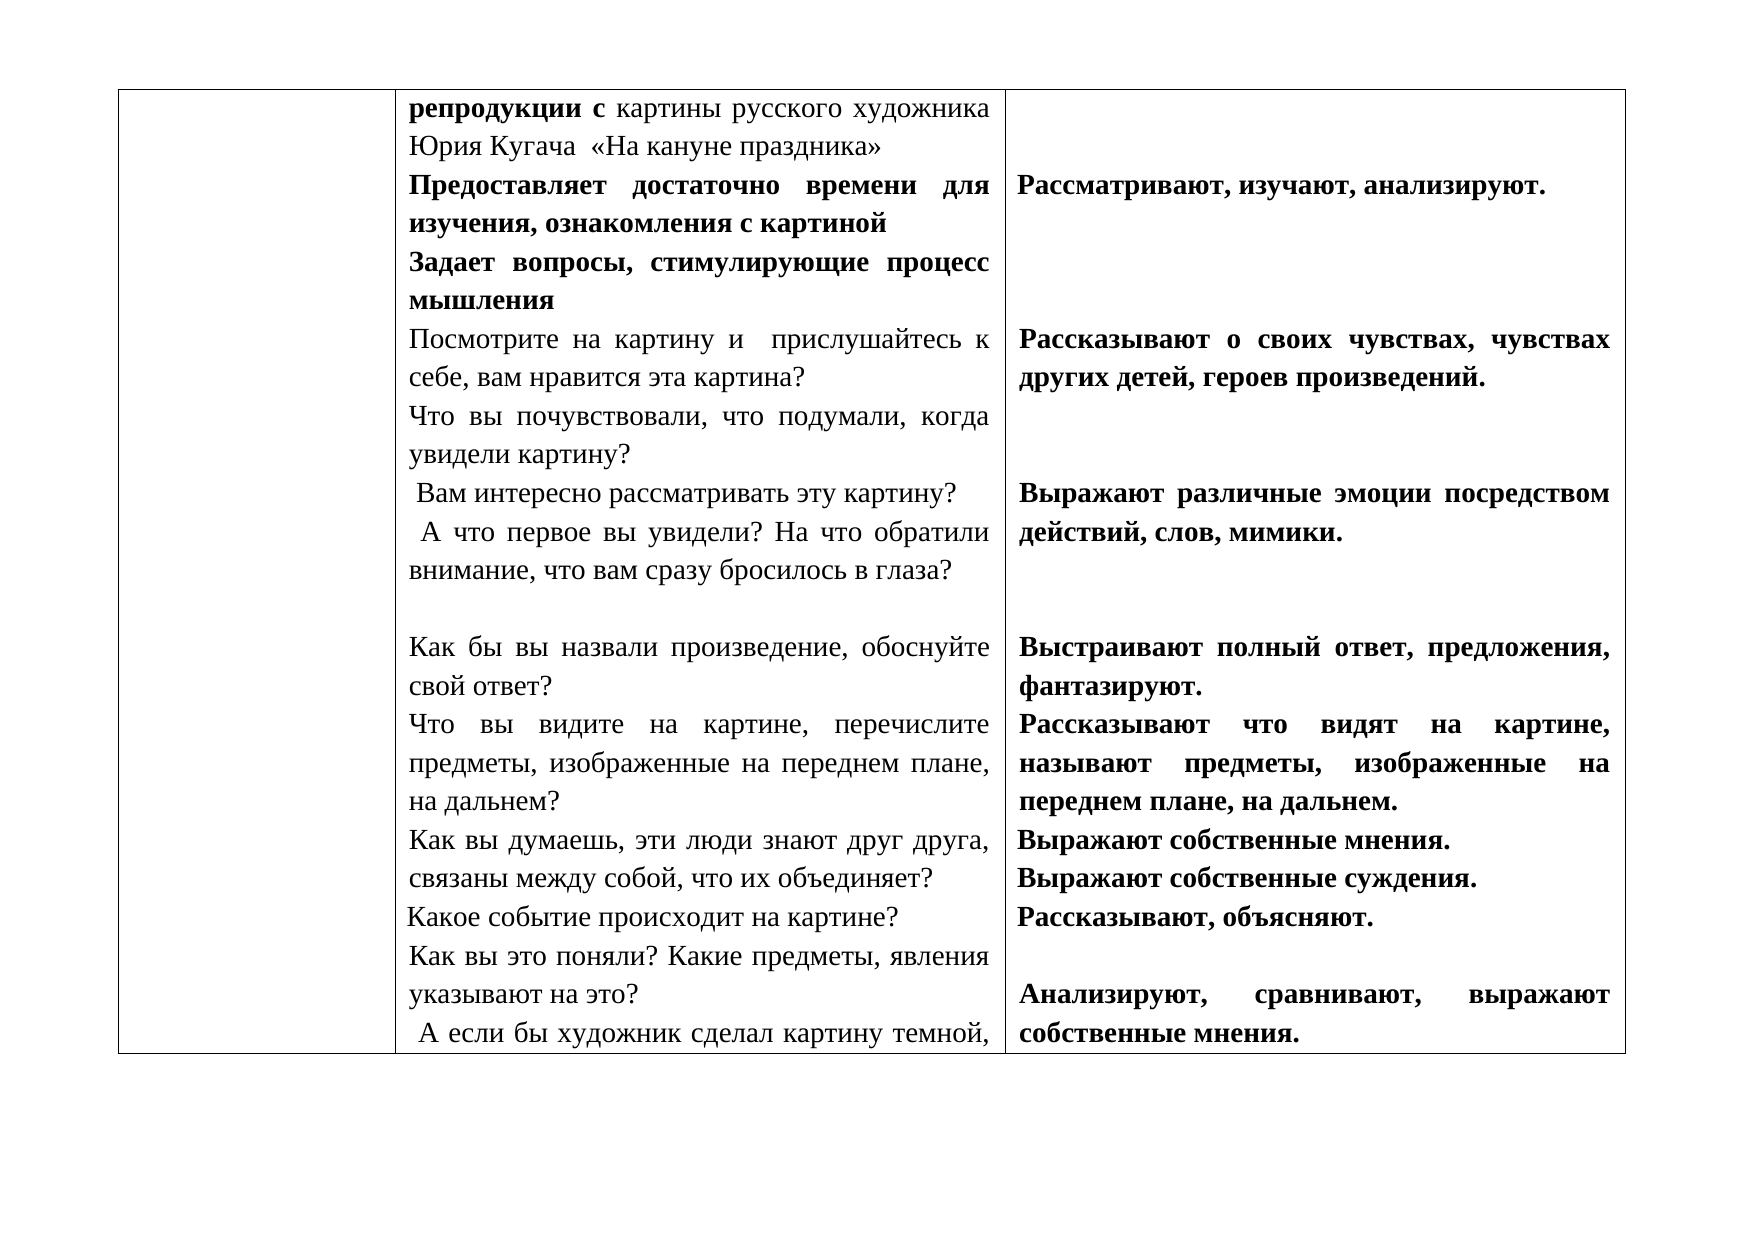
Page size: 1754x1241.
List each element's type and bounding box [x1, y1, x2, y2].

table_cell [119, 90, 395, 1053]
table_cell [1006, 90, 1625, 1053]
table_cell [396, 90, 1005, 1053]
